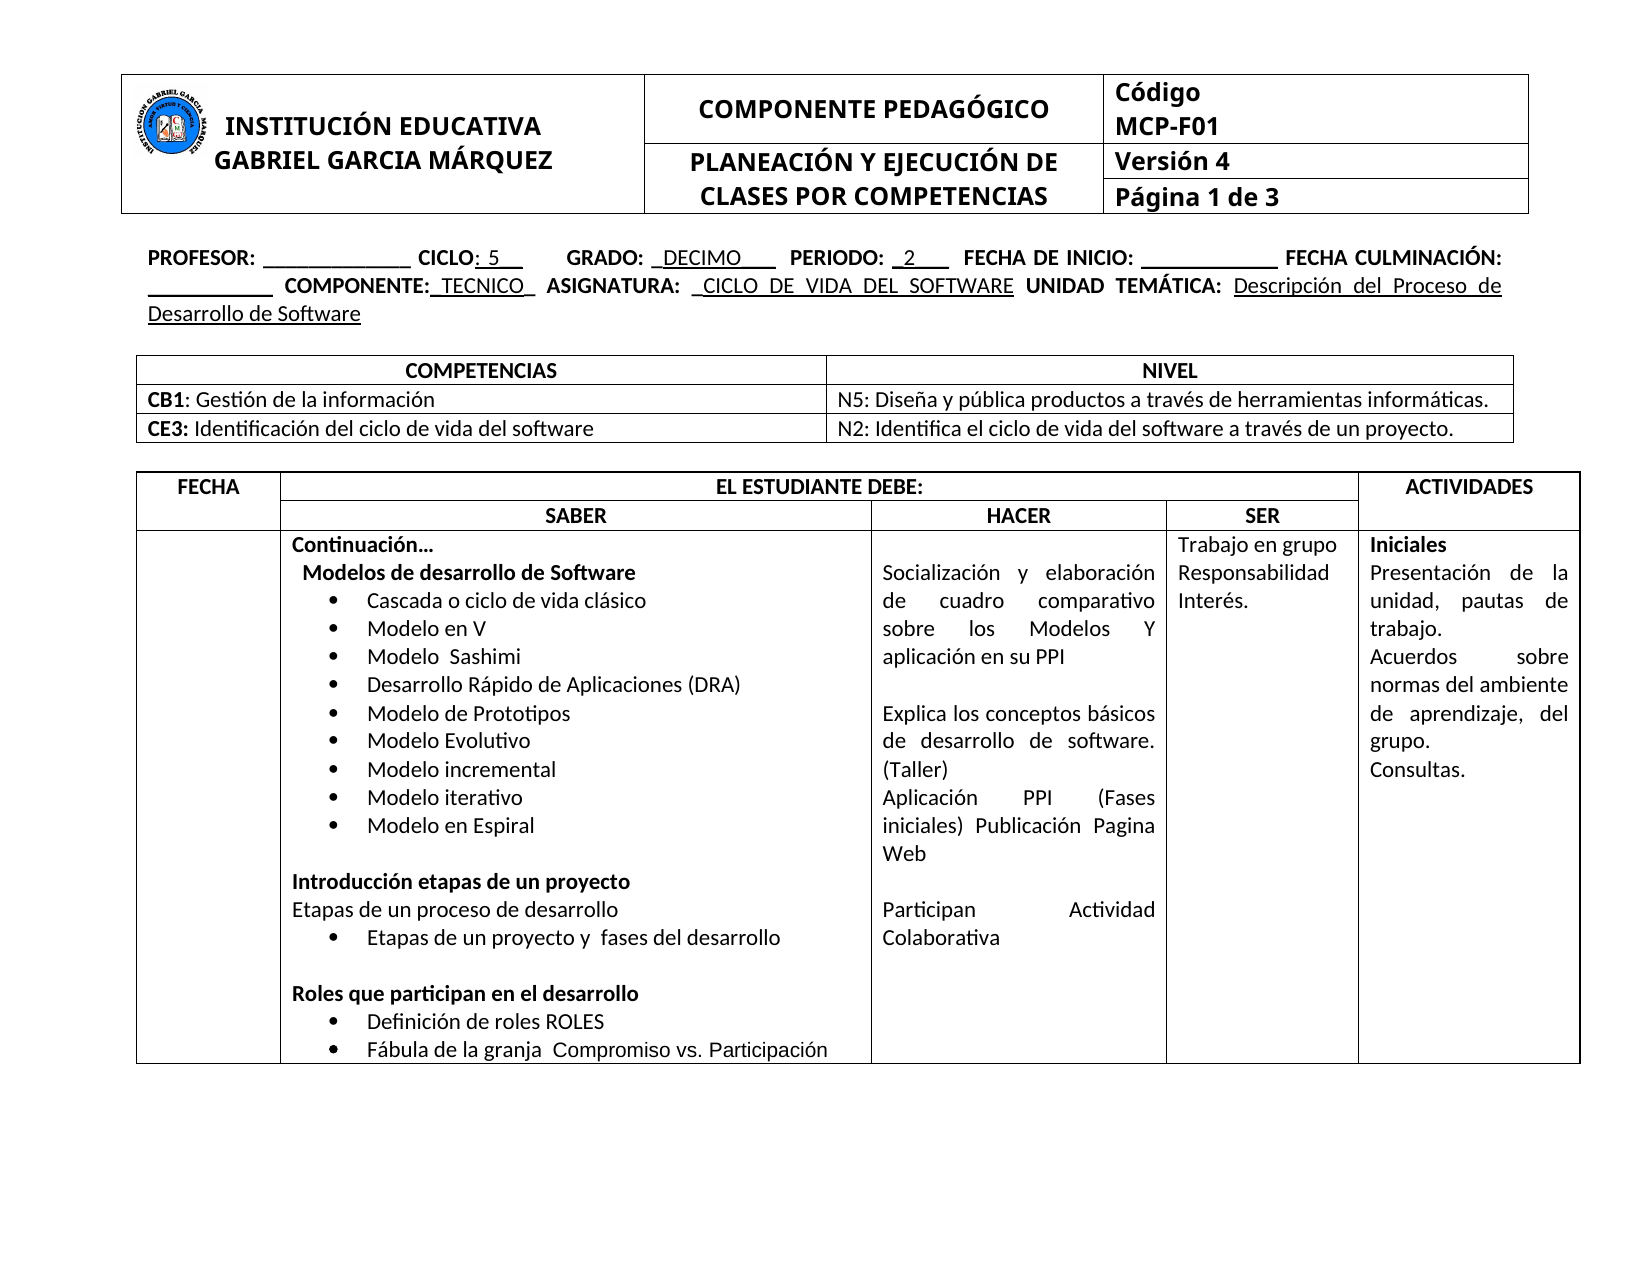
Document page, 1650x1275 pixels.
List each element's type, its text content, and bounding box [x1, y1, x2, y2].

table_header COMPETENCIAS [137, 356, 826, 384]
table_cell SER [1167, 501, 1358, 529]
table_cell [137, 531, 280, 1063]
table_header EL ESTUDIANTE DEBE: [281, 473, 1358, 500]
table_header ACTIVIDADES [1359, 473, 1579, 529]
table_cell Trabajo en grupo Responsabilidad Interés. [1167, 531, 1358, 1063]
table_cell Socialización y elaboración de cuadro comparativo sobre los Modelos Y aplicación en su PPI Explica los conceptos básicos de desarrollo de software. (Taller) Aplicación PPI (Fases iniciales) Publicación Pagina Web Participan Actividad Colaborativa [872, 531, 1166, 1063]
table_cell CE3: Identificación del ciclo de vida del software [137, 414, 826, 442]
table_cell CB1: Gestión de la información [137, 385, 826, 413]
table_header FECHA [137, 473, 280, 529]
table_header NIVEL [827, 356, 1513, 384]
table_cell N5: Diseña y pública productos a través de herramientas informáticas. [827, 385, 1513, 413]
table_cell Iniciales Presentación de la unidad, pautas de trabajo. Acuerdos sobre normas del ambiente de aprendizaje, del grupo. Consultas. [1359, 531, 1579, 1063]
table_cell N2: Identifica el ciclo de vida del software a través de un proyecto. [827, 414, 1513, 442]
table_cell SABER [281, 501, 871, 529]
picture [133, 83, 208, 158]
text PROFESOR: _____________ CICLO: 5__ GRADO: _DECIMO___ PERIODO: _2___ FECHA DE INICIO: ____________ FECHA CULMINACIÓN: ___________ COMPONENTE:_TECNICO_ ASIGNATURA: _CICLO DE VIDA DEL SOFTWARE UNIDAD TEMÁTICA: Descripción del Proceso de Desarrollo de Software [148, 243, 1502, 327]
table_cell HACER [872, 501, 1166, 529]
table_cell Continuación… Modelos de desarrollo de Software Cascada o ciclo de vida clásico Modelo en V Modelo Sashimi Desarrollo Rápido de Aplicaciones (DRA) Modelo de Prototipos Modelo Evolutivo Modelo incremental Modelo iterativo Modelo en Espiral Introducción etapas de un proyecto Etapas de un proceso de desarrollo Etapas de un proyecto y fases del desarrollo Roles que participan en el desarrollo Definición de roles ROLES Fábula de la granja Compromiso vs. Participación [281, 531, 871, 1063]
